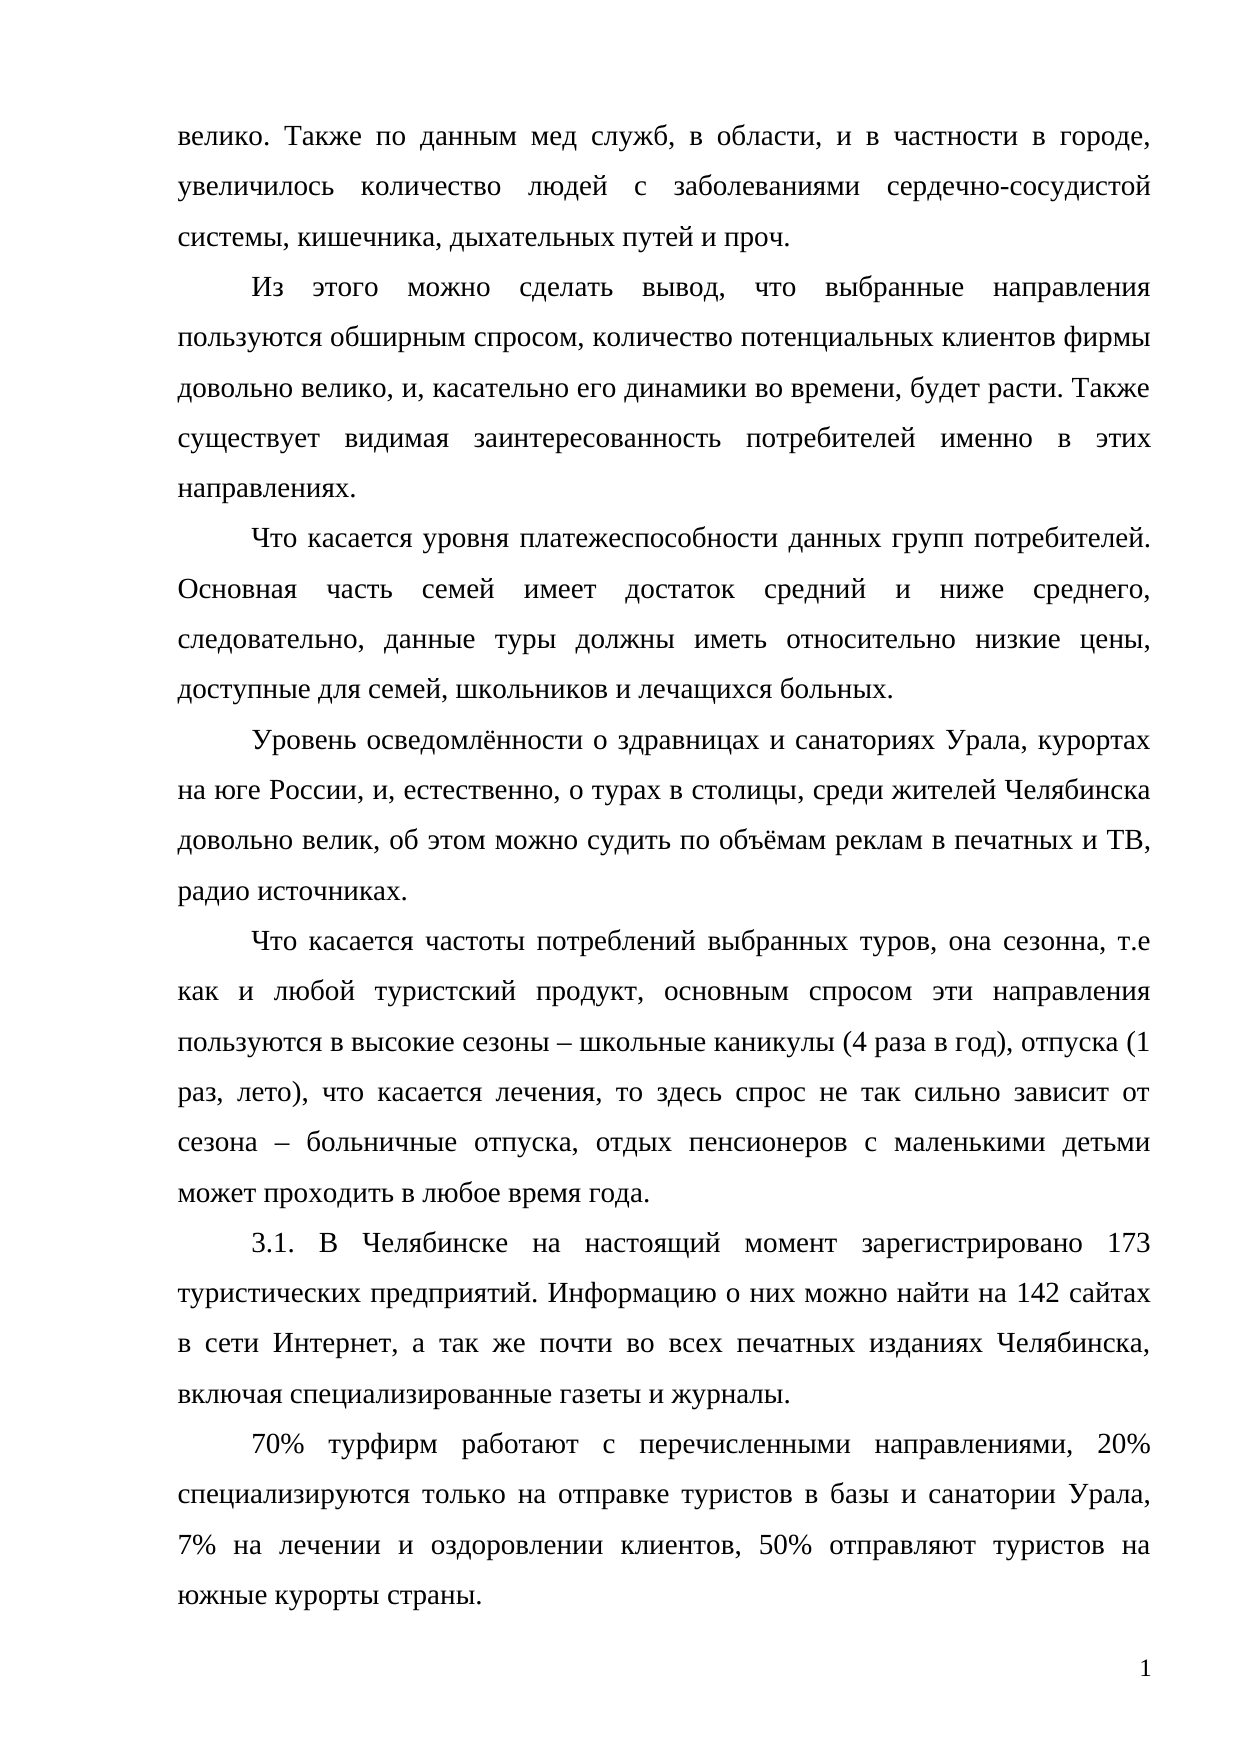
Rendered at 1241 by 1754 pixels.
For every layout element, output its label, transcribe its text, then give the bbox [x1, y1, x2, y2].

text 70% турфирм работают с перечисленными направлениями, 20% специализируются только на отправке туристов в базы и санатории Урала, 7% на лечении и оздоровлении клиентов, 50% отправляют туристов на южные курорты страны. [177, 1426, 1152, 1611]
text Из этого можно сделать вывод, что выбранные направления пользуются обширным спросом, количество потенциальных клиентов фирмы довольно велико, и, касательно его динамики во времени, будет расти. Также существует видимая заинтересованность потребителей именно в этих направлениях. [177, 269, 1152, 504]
text Уровень осведомлённости о здравницах и санаториях Урала, курортах на юге России, и, естественно, о турах в столицы, среди жителей Челябинска довольно велик, об этом можно судить по объёмам реклам в печатных и ТВ, радио источниках. [177, 722, 1152, 906]
text 3.1. В Челябинске на настоящий момент зарегистрировано 173 туристических предприятий. Информацию о них можно найти на 142 сайтах в сети Интернет, а так же почти во всех печатных изданиях Челябинска, включая специализированные газеты и журналы. [177, 1225, 1152, 1409]
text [177, 118, 1152, 252]
text Что касается уровня платежеспособности данных групп потребителей. Основная часть семей имеет достаток средний и ниже среднего, следовательно, данные туры должны иметь относительно низкие цены, доступные для семей, школьников и лечащихся больных. [177, 521, 1152, 705]
text Что касается частоты потреблений выбранных туров, она сезонна, т.е как и любой туристский продукт, основным спросом эти направления пользуются в высокие сезоны – школьные каникулы (4 раза в год), отпуска (1 раз, лето), что касается лечения, то здесь спрос не так сильно зависит от сезона – больничные отпуска, отдых пенсионеров с маленькими детьми может проходить в любое время года. [177, 923, 1152, 1208]
